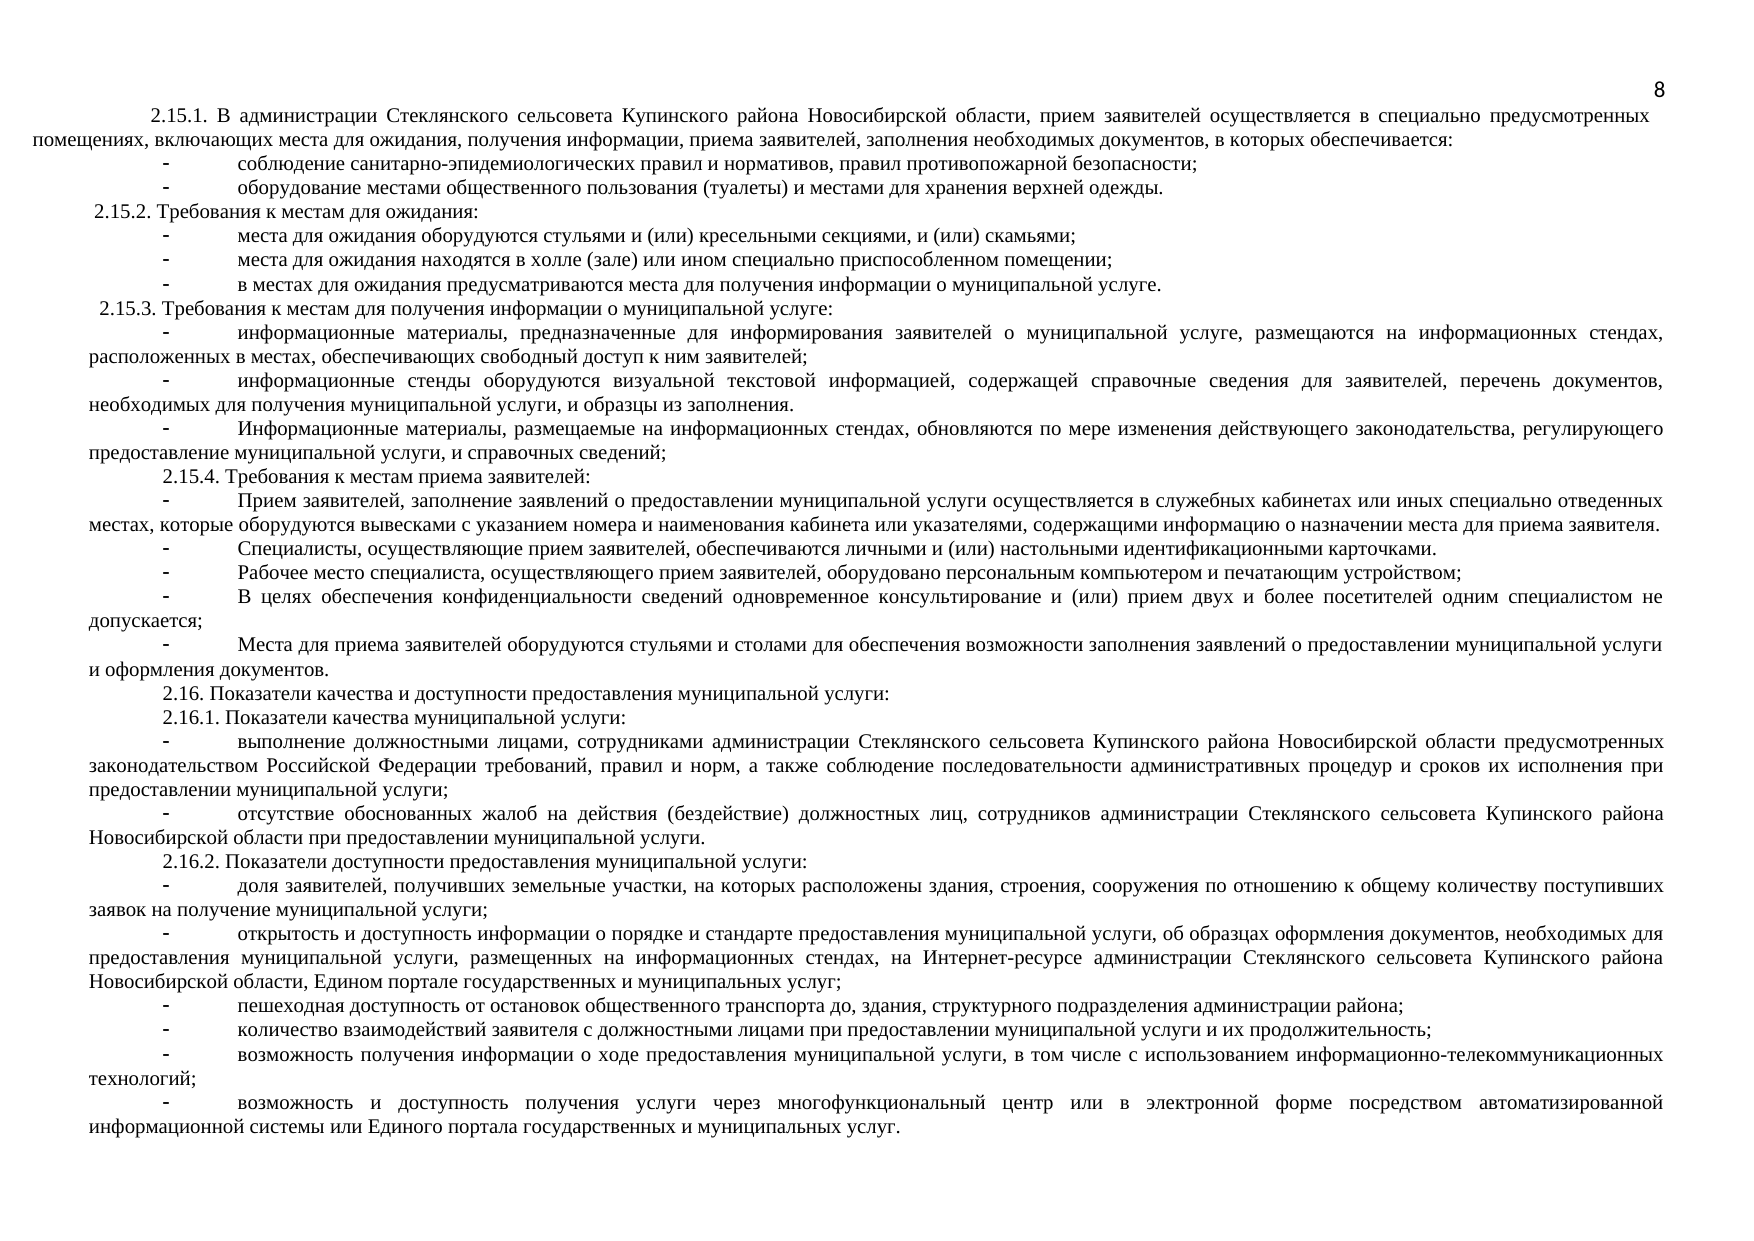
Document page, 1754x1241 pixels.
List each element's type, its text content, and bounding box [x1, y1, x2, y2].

list информационные стенды оборудуются визуальной текстовой информацией, содержащей справочные сведения для заявителей, перечень документов, необходимых для получения муниципальной услуги, и образцы из заполнения. [89, 368, 1665, 416]
list выполнение должностными лицами, сотрудниками администрации Стеклянского сельсовета Купинского района Новосибирской области предусмотренных законодательством Российской Федерации требований, правил и норм, а также соблюдение последовательности административных процедур и сроков их исполнения при предоставлении муниципальной услуги; [89, 729, 1665, 801]
list оборудование местами общественного пользования (туалеты) и местами для хранения верхней одежды. [89, 175, 1665, 199]
list информационные материалы, предназначенные для информирования заявителей о муниципальной услуге, размещаются на информационных стендах, расположенных в местах, обеспечивающих свободный доступ к ним заявителей; [89, 319, 1665, 368]
text 2.16.2. Показатели доступности предоставления муниципальной услуги: [162, 849, 1665, 873]
list количество взаимодействий заявителя с должностными лицами при предоставлении муниципальной услуги и их продолжительность; [89, 1017, 1665, 1041]
list Информационные материалы, размещаемые на информационных стендах, обновляются по мере изменения действующего законодательства, регулирующего предоставление муниципальной услуги, и справочных сведений; [89, 416, 1665, 464]
list соблюдение санитарно-эпидемиологических правил и нормативов, правил противопожарной безопасности; [89, 151, 1665, 175]
text 2.15.2. Требования к местам для ожидания: [89, 199, 1665, 223]
text 2.15.1. В администрации Стеклянского сельсовета Купинского района Новосибирской области, прием заявителей осуществляется в специально предусмотренных помещениях, включающих места для ожидания, получения информации, приема заявителей, заполнения необходимых документов, в которых обеспечивается: [32, 103, 1665, 151]
list Прием заявителей, заполнение заявлений о предоставлении муниципальной услуги осуществляется в служебных кабинетах или иных специально отведенных местах, которые оборудуются вывесками с указанием номера и наименования кабинета или указателями, содержащими информацию о назначении места для приема заявителя. [89, 488, 1665, 536]
list Специалисты, осуществляющие прием заявителей, обеспечиваются личными и (или) настольными идентификационными карточками. [89, 536, 1665, 560]
list пешеходная доступность от остановок общественного транспорта до, здания, структурного подразделения администрации района; [89, 993, 1665, 1017]
list Рабочее место специалиста, осуществляющего прием заявителей, оборудовано персональным компьютером и печатающим устройством; [89, 560, 1665, 584]
text 2.15.4. Требования к местам приема заявителей: [162, 464, 1665, 488]
text 2.15.3. Требования к местам для получения информации о муниципальной услуге: [89, 296, 1665, 319]
list места для ожидания оборудуются стульями и (или) кресельными секциями, и (или) скамьями; [89, 223, 1665, 247]
list открытость и доступность информации о порядке и стандарте предоставления муниципальной услуги, об образцах оформления документов, необходимых для предоставления муниципальной услуги, размещенных на информационных стендах, на Интернет-ресурсе администрации Стеклянского сельсовета Купинского района Новосибирской области, Едином портале государственных и муниципальных услуг; [89, 921, 1665, 993]
text 2.16.1. Показатели качества муниципальной услуги: [162, 704, 1665, 729]
list отсутствие обоснованных жалоб на действия (бездействие) должностных лиц, сотрудников администрации Стеклянского сельсовета Купинского района Новосибирской области при предоставлении муниципальной услуги. [89, 801, 1665, 849]
text 2.16. Показатели качества и доступности предоставления муниципальной услуги: [162, 681, 1665, 704]
list возможность получения информации о ходе предоставления муниципальной услуги, в том числе с использованием информационно-телекоммуникационных технологий; [89, 1041, 1665, 1089]
list возможность и доступность получения услуги через многофункциональный центр или в электронной форме посредством автоматизированной информационной системы или Единого портала государственных и муниципальных услуг. [89, 1089, 1665, 1138]
list Места для приема заявителей оборудуются стульями и столами для обеспечения возможности заполнения заявлений о предоставлении муниципальной услуги и оформления документов. [89, 632, 1665, 681]
list места для ожидания находятся в холле (зале) или ином специально приспособленном помещении; [89, 247, 1665, 271]
list в местах для ожидания предусматриваются места для получения информации о муниципальной услуге. [89, 271, 1665, 296]
list В целях обеспечения конфиденциальности сведений одновременное консультирование и (или) прием двух и более посетителей одним специалистом не допускается; [89, 584, 1665, 632]
list доля заявителей, получивших земельные участки, на которых расположены здания, строения, сооружения по отношению к общему количеству поступивших заявок на получение муниципальной услуги; [89, 873, 1665, 921]
